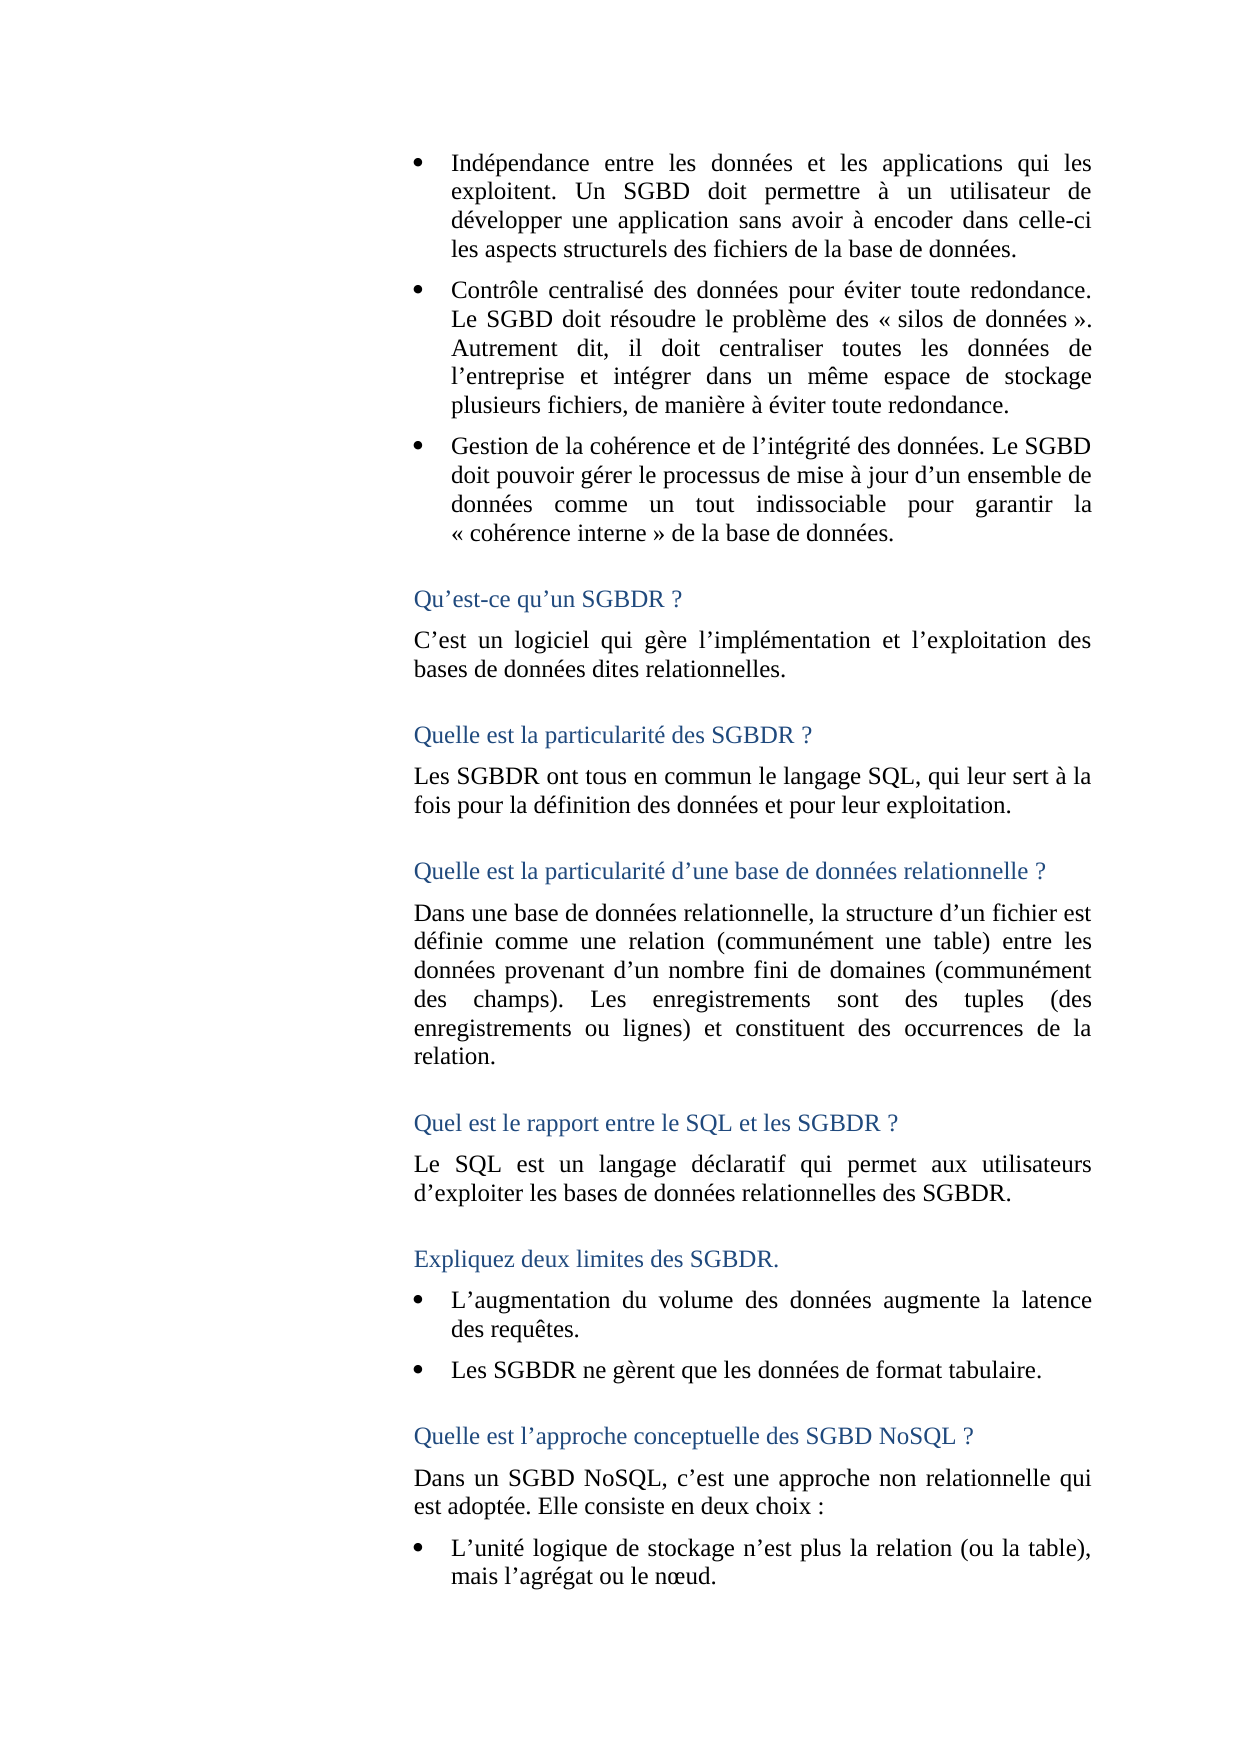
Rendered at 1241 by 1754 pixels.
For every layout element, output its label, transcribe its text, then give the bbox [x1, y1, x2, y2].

text Les SGBDR ont tous en commun le langage SQL, qui leur sert à la fois pour la définition des données et pour leur exploitation. [413, 761, 1092, 819]
list L’unité logique de stockage n’est plus la relation (ou la table), mais l’agrégat ou le nœud. [413, 1533, 1092, 1590]
text Dans un SGBD NoSQL, c’est une approche non relationnelle qui est adoptée. Elle consiste en deux choix : [413, 1463, 1092, 1520]
text Quelle est la particularité d’une base de données relationnelle ? [413, 856, 1092, 885]
text Qu’est-ce qu’un SGBDR ? [413, 584, 1092, 613]
list Gestion de la cohérence et de l’intégrité des données. Le SGBD doit pouvoir gérer le processus de mise à jour d’un ensemble de données comme un tout indissociable pour garantir la « cohérence interne » de la base de données. [413, 431, 1092, 546]
text Quelle est l’approche conceptuelle des SGBD NoSQL ? [413, 1421, 1092, 1450]
list Les SGBDR ne gèrent que les données de format tabulaire. [413, 1355, 1092, 1384]
list Contrôle centralisé des données pour éviter toute redondance. Le SGBD doit résoudre le problème des « silos de données ». Autrement dit, il doit centraliser toutes les données de l’entreprise et intégrer dans un même espace de stockage plusieurs fichiers, de manière à éviter toute redondance. [413, 275, 1092, 419]
text Quelle est la particularité des SGBDR ? [413, 720, 1092, 749]
list Indépendance entre les données et les applications qui les exploitent. Un SGBD doit permettre à un utilisateur de développer une application sans avoir à encoder dans celle-ci les aspects structurels des fichiers de la base de données. [413, 148, 1092, 263]
text Expliquez deux limites des SGBDR. [413, 1244, 1092, 1273]
list L’augmentation du volume des données augmente la latence des requêtes. [413, 1285, 1092, 1343]
text C’est un logiciel qui gère l’implémentation et l’exploitation des bases de données dites relationnelles. [413, 625, 1092, 683]
text Dans une base de données relationnelle, la structure d’un fichier est définie comme une relation (communément une table) entre les données provenant d’un nombre fini de domaines (communément des champs). Les enregistrements sont des tuples (des enregistrements ou lignes) et constituent des occurrences de la relation. [413, 898, 1092, 1070]
text Quel est le rapport entre le SQL et les SGBDR ? [413, 1108, 1092, 1136]
text Le SQL est un langage déclaratif qui permet aux utilisateurs d’exploiter les bases de données relationnelles des SGBDR. [413, 1149, 1092, 1206]
